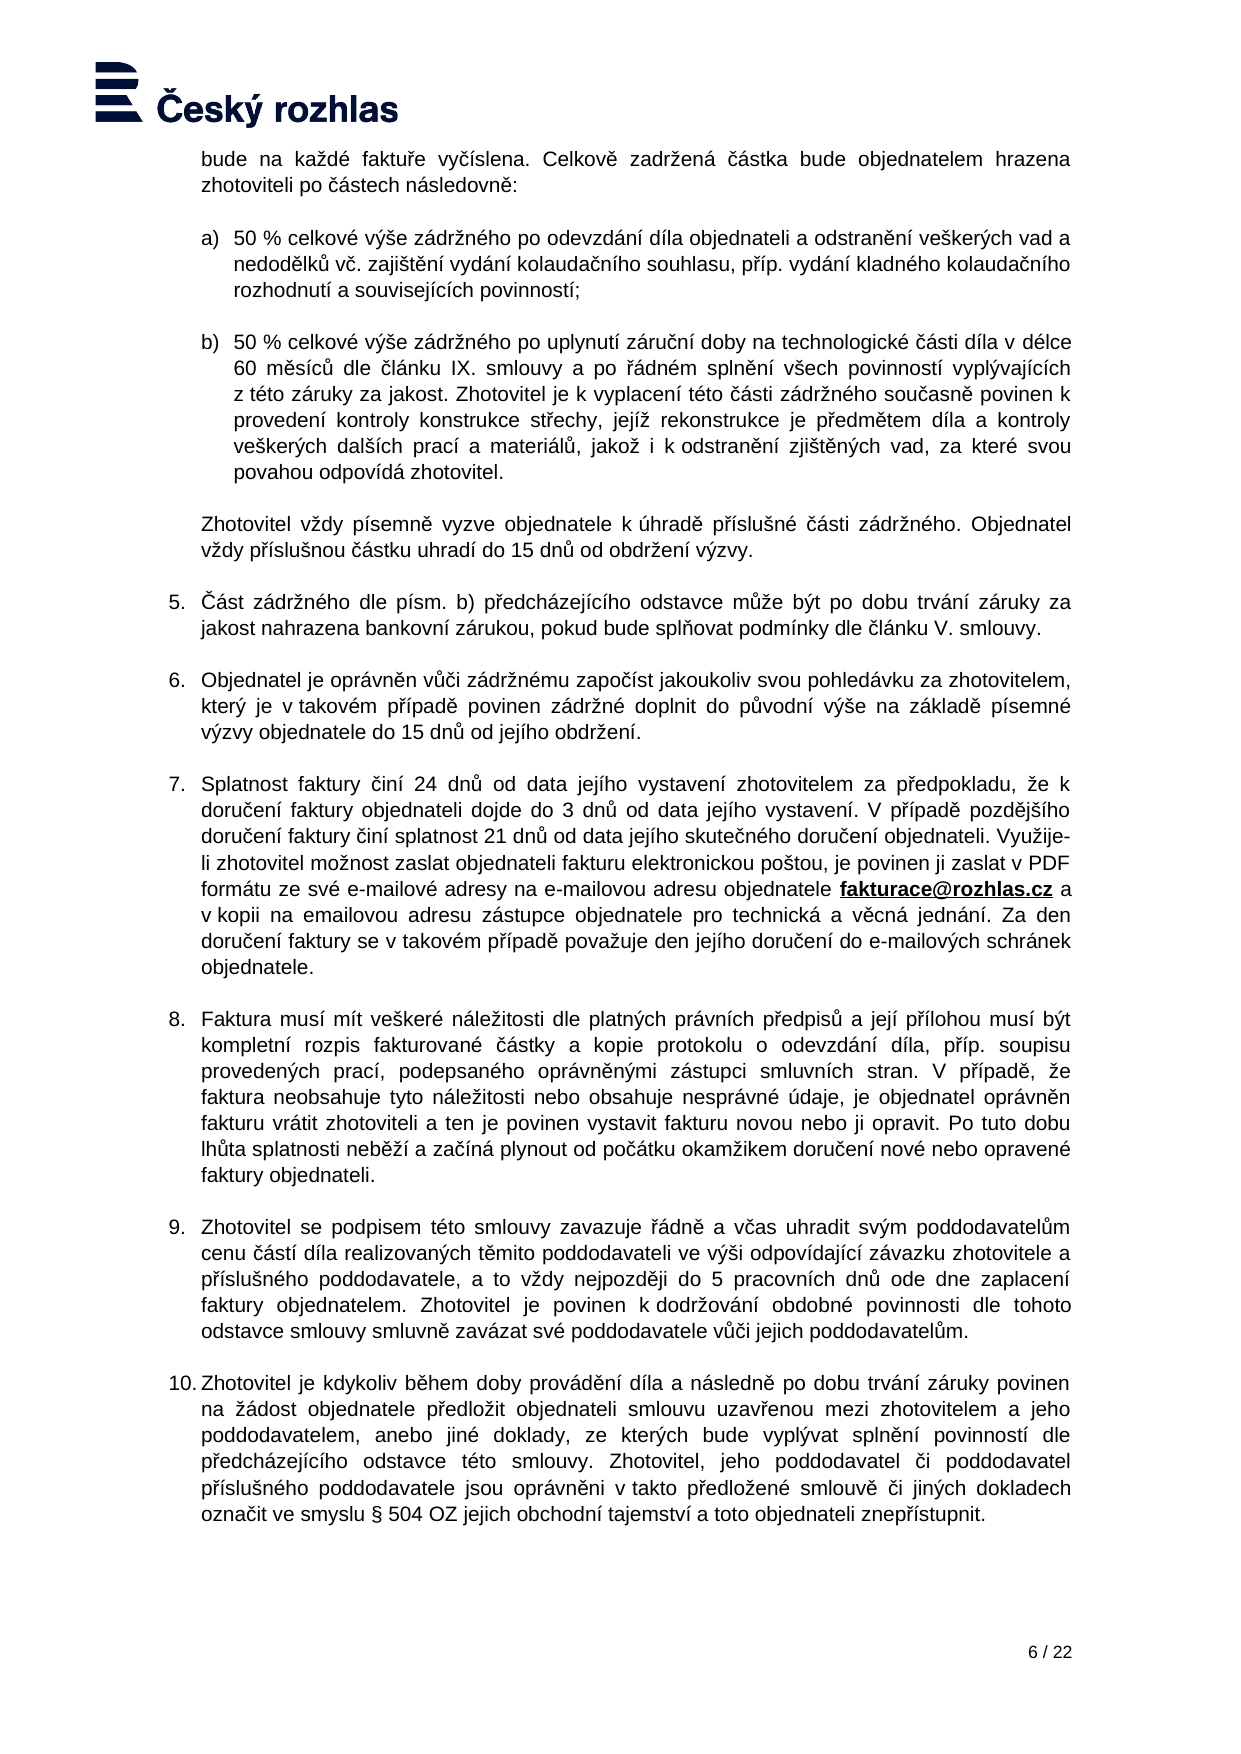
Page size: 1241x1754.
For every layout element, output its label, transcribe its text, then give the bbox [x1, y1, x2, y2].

list Část zádržného dle písm. b) předcházejícího odstavce může být po dobu trvání záruky za jakost nahrazena bankovní zárukou, pokud bude splňovat podmínky dle článku V. smlouvy. [168, 589, 1072, 641]
picture [95, 62, 398, 128]
list Zhotovitel se podpisem této smlouvy zavazuje řádně a včas uhradit svým poddodavatelům cenu částí díla realizovaných těmito poddodavateli ve výši odpovídající závazku zhotovitele a příslušného poddodavatele, a to vždy nejpozději do 5 pracovních dnů ode dne zaplacení faktury objednatelem. Zhotovitel je povinen k dodržování obdobné povinnosti dle tohoto odstavce smlouvy smluvně zavázat své poddodavatele vůči jejich poddodavatelům. [168, 1214, 1072, 1344]
list 50 % celkové výše zádržného po odevzdání díla objednateli a odstranění veškerých vad a nedodělků vč. zajištění vydání kolaudačního souhlasu, příp. vydání kladného kolaudačního rozhodnutí a souvisejících povinností; [201, 224, 1072, 302]
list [168, 146, 1072, 198]
list Faktura musí mít veškeré náležitosti dle platných právních předpisů a její přílohou musí být kompletní rozpis fakturované částky a kopie protokolu o odevzdání díla, příp. soupisu provedených prací, podepsaného oprávněnými zástupci smluvních stran. V případě, že faktura neobsahuje tyto náležitosti nebo obsahuje nesprávné údaje, je objednatel oprávněn fakturu vrátit zhotoviteli a ten je povinen vystavit fakturu novou nebo ji opravit. Po tuto dobu lhůta splatnosti neběží a začíná plynout od počátku okamžikem doručení nové nebo opravené faktury objednateli. [168, 1005, 1072, 1188]
list Zhotovitel je kdykoliv během doby provádění díla a následně po dobu trvání záruky povinen na žádost objednatele předložit objednateli smlouvu uzavřenou mezi zhotovitelem a jeho poddodavatelem, anebo jiné doklady, ze kterých bude vyplývat splnění povinností dle předcházejícího odstavce této smlouvy. Zhotovitel, jeho poddodavatel či poddodavatel příslušného poddodavatele jsou oprávněni v takto předložené smlouvě či jiných dokladech označit ve smyslu § 504 OZ jejich obchodní tajemství a toto objednateli znepřístupnit. [168, 1370, 1072, 1526]
list Splatnost faktury činí 24 dnů od data jejího vystavení zhotovitelem za předpokladu, že k doručení faktury objednateli dojde do 3 dnů od data jejího vystavení. V případě pozdějšího doručení faktury činí splatnost 21 dnů od data jejího skutečného doručení objednateli. Využije-li zhotovitel možnost zaslat objednateli fakturu elektronickou poštou, je povinen ji zaslat v PDF formátu ze své e-mailové adresy na e-mailovou adresu objednatele fakturace@rozhlas.cz a v kopii na emailovou adresu zástupce objednatele pro technická a věcná jednání. Za den doručení faktury se v takovém případě považuje den jejího doručení do e-mailových schránek objednatele. [168, 771, 1072, 979]
list 50 % celkové výše zádržného po uplynutí záruční doby na technologické části díla v délce 60 měsíců dle článku IX. smlouvy a po řádném splnění všech povinností vyplývajících z této záruky za jakost. Zhotovitel je k vyplacení této části zádržného současně povinen k provedení kontroly konstrukce střechy, jejíž rekonstrukce je předmětem díla a kontroly veškerých dalších prací a materiálů, jakož i k odstranění zjištěných vad, za které svou povahou odpovídá zhotovitel. [201, 328, 1072, 484]
list Zhotovitel vždy písemně vyzve objednatele k úhradě příslušné části zádržného. Objednatel vždy příslušnou částku uhradí do 15 dnů od obdržení výzvy. [201, 511, 1072, 563]
list Objednatel je oprávněn vůči zádržnému započíst jakoukoliv svou pohledávku za zhotovitelem, který je v takovém případě povinen zádržné doplnit do původní výše na základě písemné výzvy objednatele do 15 dnů od jejího obdržení. [168, 667, 1072, 745]
